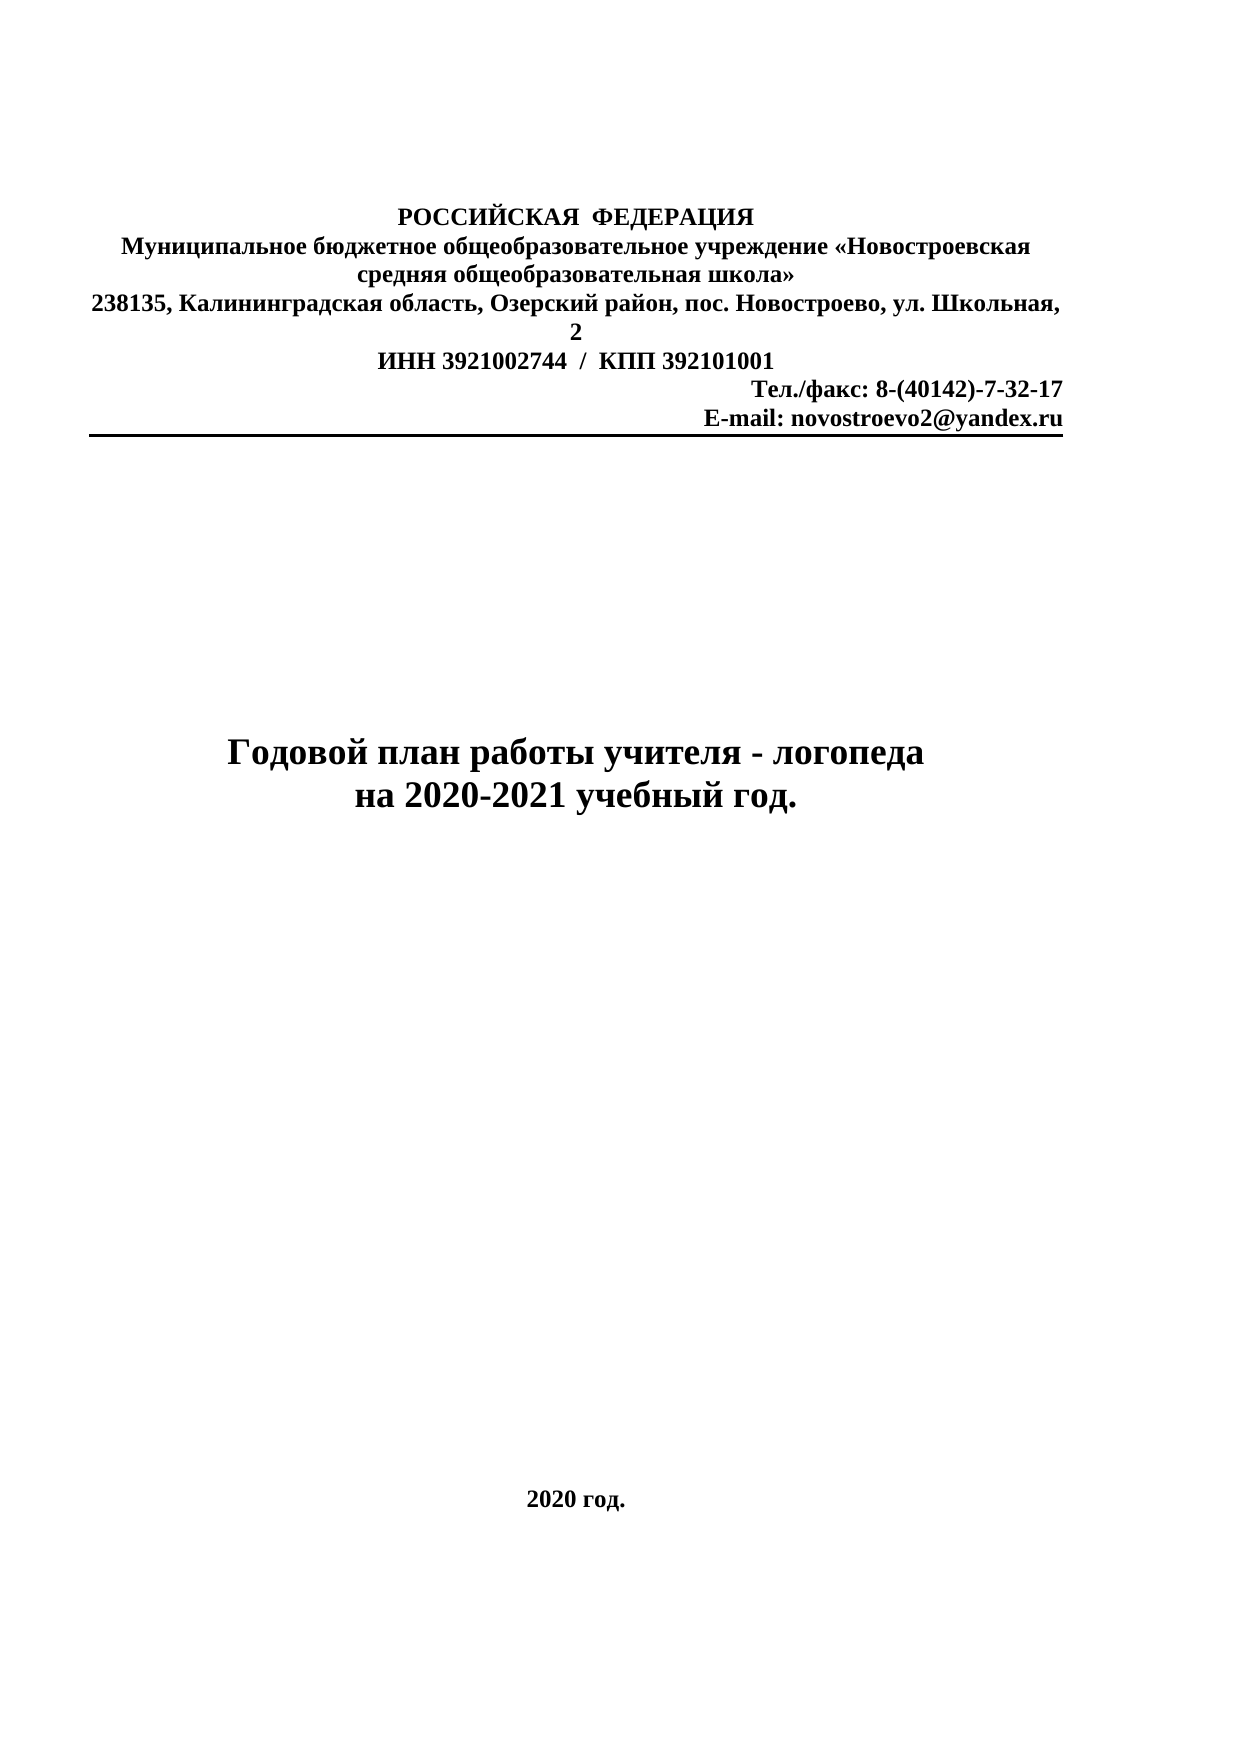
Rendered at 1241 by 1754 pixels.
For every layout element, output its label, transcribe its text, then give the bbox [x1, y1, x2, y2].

text E-mail: novostroevo2@yandex.ru [88, 403, 1063, 437]
text 2020 год. [88, 1484, 1063, 1513]
text 238135, Калининградская область, Озерский район, пос. Новостроево, ул. Школьная, 2 [88, 288, 1063, 346]
text ИНН 3921002744 / КПП 392101001 [88, 346, 1063, 374]
text Тел./факс: 8-(40142)-7-32-17 [88, 374, 1063, 403]
text Годовой план работы учителя - логопеда [88, 729, 1063, 772]
text Муниципальное бюджетное общеобразовательное учреждение «Новостроевская средняя общеобразовательная школа» [88, 231, 1063, 288]
text РОССИЙСКАЯ ФЕДЕРАЦИЯ [88, 202, 1063, 231]
text на 2020-2021 учебный год. [88, 772, 1063, 816]
